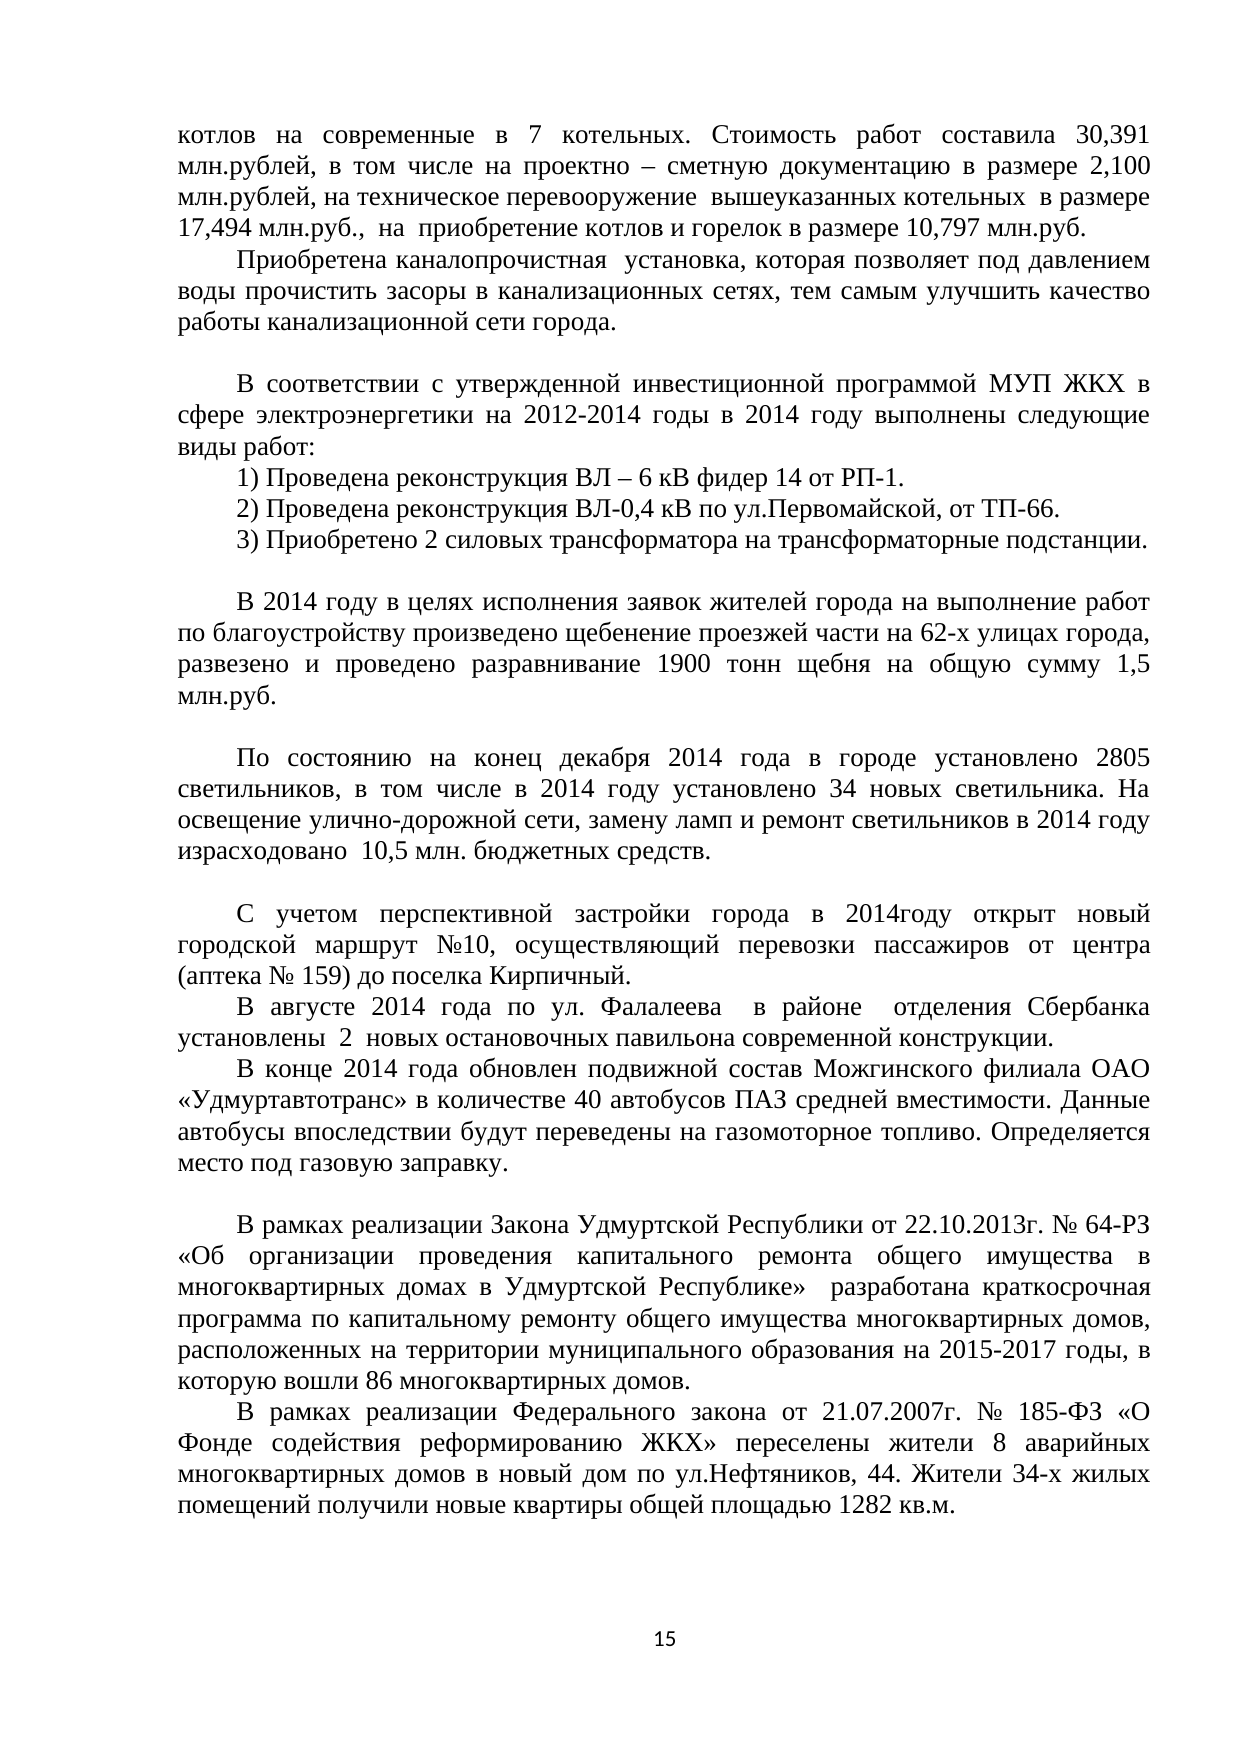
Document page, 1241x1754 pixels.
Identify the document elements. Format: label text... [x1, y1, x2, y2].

text 2) Проведена реконструкция ВЛ-0,4 кВ по ул.Первомайской, от ТП-66. [177, 492, 1152, 523]
text В августе 2014 года по ул. Фалалеева в районе отделения Сбербанка установлены 2 новых остановочных павильона современной конструкции. [177, 990, 1152, 1052]
text В конце 2014 года обновлен подвижной состав Можгинского филиала ОАО «Удмуртавтотранс» в количестве 40 автобусов ПАЗ средней вместимости. Данные автобусы впоследствии будут переведены на газомоторное топливо. Определяется место под газовую заправку. [177, 1052, 1152, 1177]
text В 2014 году в целях исполнения заявок жителей города на выполнение работ по благоустройству произведено щебенение проезжей части на 62-х улицах города, развезено и проведено разравнивание 1900 тонн щебня на общую сумму 1,5 млн.руб. [177, 585, 1152, 710]
text В рамках реализации Федерального закона от 21.07.2007г. № 185-ФЗ «О Фонде содействия реформированию ЖКХ» переселены жители 8 аварийных многоквартирных домов в новый дом по ул.Нефтяников, 44. Жители 34-х жилых помещений получили новые квартиры общей площадью 1282 кв.м. [177, 1395, 1152, 1520]
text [177, 118, 1152, 243]
text По состоянию на конец декабря 2014 года в городе установлено 2805 светильников, в том числе в 2014 году установлено 34 новых светильника. На освещение улично-дорожной сети, замену ламп и ремонт светильников в 2014 году израсходовано 10,5 млн. бюджетных средств. [177, 741, 1152, 866]
text С учетом перспективной застройки города в 2014году открыт новый городской маршрут №10, осуществляющий перевозки пассажиров от центра (аптека № 159) до поселка Кирпичный. [177, 897, 1152, 990]
text В соответствии с утвержденной инвестиционной программой МУП ЖКХ в сфере электроэнергетики на 2012-2014 годы в 2014 году выполнены следующие виды работ: [177, 367, 1152, 461]
text 1) Проведена реконструкция ВЛ – 6 кВ фидер 14 от РП-1. [177, 461, 1152, 492]
text Приобретена каналопрочистная установка, которая позволяет под давлением воды прочистить засоры в канализационных сетях, тем самым улучшить качество работы канализационной сети города. [177, 243, 1152, 336]
text В рамках реализации Закона Удмуртской Республики от 22.10.2013г. № 64-РЗ «Об организации проведения капитального ремонта общего имущества в многоквартирных домах в Удмуртской Республике» разработана краткосрочная программа по капитальному ремонту общего имущества многоквартирных домов, расположенных на территории муниципального образования на 2015-2017 годы, в которую вошли 86 многоквартирных домов. [177, 1208, 1152, 1395]
text 3) Приобретено 2 силовых трансформатора на трансформаторные подстанции. [177, 523, 1152, 554]
